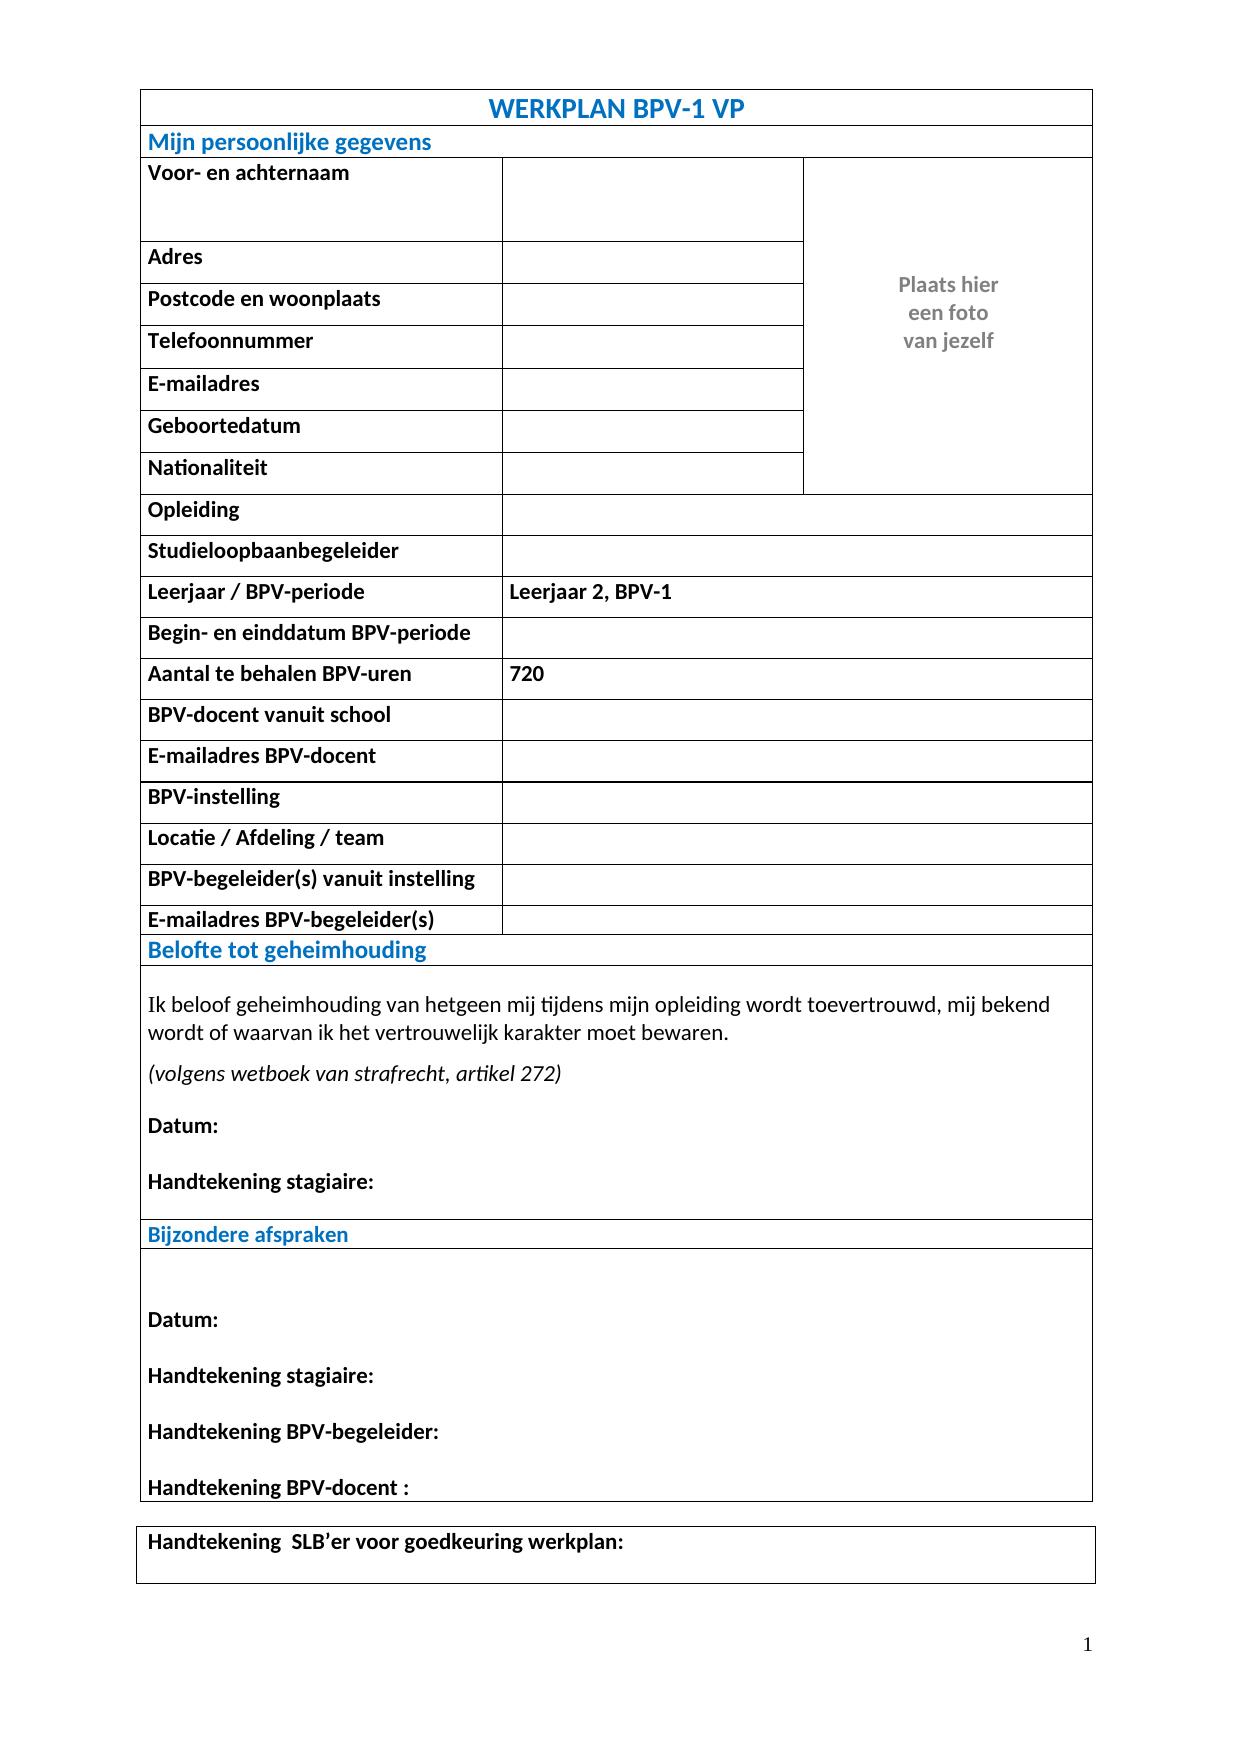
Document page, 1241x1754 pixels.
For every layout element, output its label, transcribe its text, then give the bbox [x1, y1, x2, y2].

table_cell Postcode en woonplaats [141, 284, 502, 325]
table_header Handtekening SLB’er voor goedkeuring werkplan: [137, 1527, 1095, 1583]
table_cell [503, 369, 803, 410]
table_cell Nationaliteit [141, 453, 502, 494]
table_cell Datum: Handtekening stagiaire: Handtekening BPV-begeleider: Handtekening BPV-docent : [141, 1249, 1092, 1501]
table_cell Studieloopbaanbegeleider [141, 536, 502, 576]
table_cell [503, 453, 803, 494]
table_cell [503, 783, 1092, 822]
table_cell Begin- en einddatum BPV-periode [141, 618, 502, 658]
table_cell Geboortedatum [141, 411, 502, 452]
table_cell [503, 158, 803, 241]
table_cell [503, 284, 803, 325]
table_cell [503, 536, 1092, 576]
table_cell E-mailadres BPV-docent [141, 741, 502, 781]
table_cell [503, 495, 1092, 535]
table_cell Voor- en achternaam [141, 158, 502, 241]
table_cell E-mailadres BPV-begeleider(s) [141, 906, 502, 934]
table_cell Leerjaar / BPV-periode [141, 577, 502, 617]
table_cell [503, 865, 1092, 904]
table_cell [503, 411, 803, 452]
table_cell [503, 326, 803, 368]
table_cell BPV-docent vanuit school [141, 700, 502, 740]
table_cell Aantal te behalen BPV-uren [141, 659, 502, 699]
table_cell Telefoonnummer [141, 326, 502, 368]
table_header WERKPLAN BPV-1 VP [141, 90, 1092, 125]
table_cell Belofte tot geheimhouding [141, 935, 1092, 965]
table_cell [503, 700, 1092, 740]
table_cell BPV-instelling [141, 783, 502, 822]
table_cell [503, 824, 1092, 863]
table_cell Opleiding [141, 495, 502, 535]
table_cell [503, 906, 1092, 934]
table_cell [503, 741, 1092, 781]
table_cell BPV-begeleider(s) vanuit instelling [141, 865, 502, 904]
table_cell Mijn persoonlijke gegevens [141, 126, 1092, 157]
table_cell [503, 618, 1092, 658]
table_cell 720 [503, 659, 1092, 699]
table_cell E-mailadres [141, 369, 502, 410]
table_cell [503, 242, 803, 283]
table_cell Plaats hier een foto van jezelf [804, 158, 1092, 494]
table_cell Locatie / Afdeling / team [141, 824, 502, 863]
table_cell Adres [141, 242, 502, 283]
table_cell Bijzondere afspraken [141, 1220, 1092, 1248]
table_cell Ik beloof geheimhouding van hetgeen mij tijdens mijn opleiding wordt toevertrouwd, mij bekend wordt of waarvan ik het vertrouwelijk karakter moet bewaren. (volgens wetboek van strafrecht, artikel 272) Datum: Handtekening stagiaire: [141, 966, 1092, 1219]
table_cell Leerjaar 2, BPV-1 [503, 577, 1092, 617]
